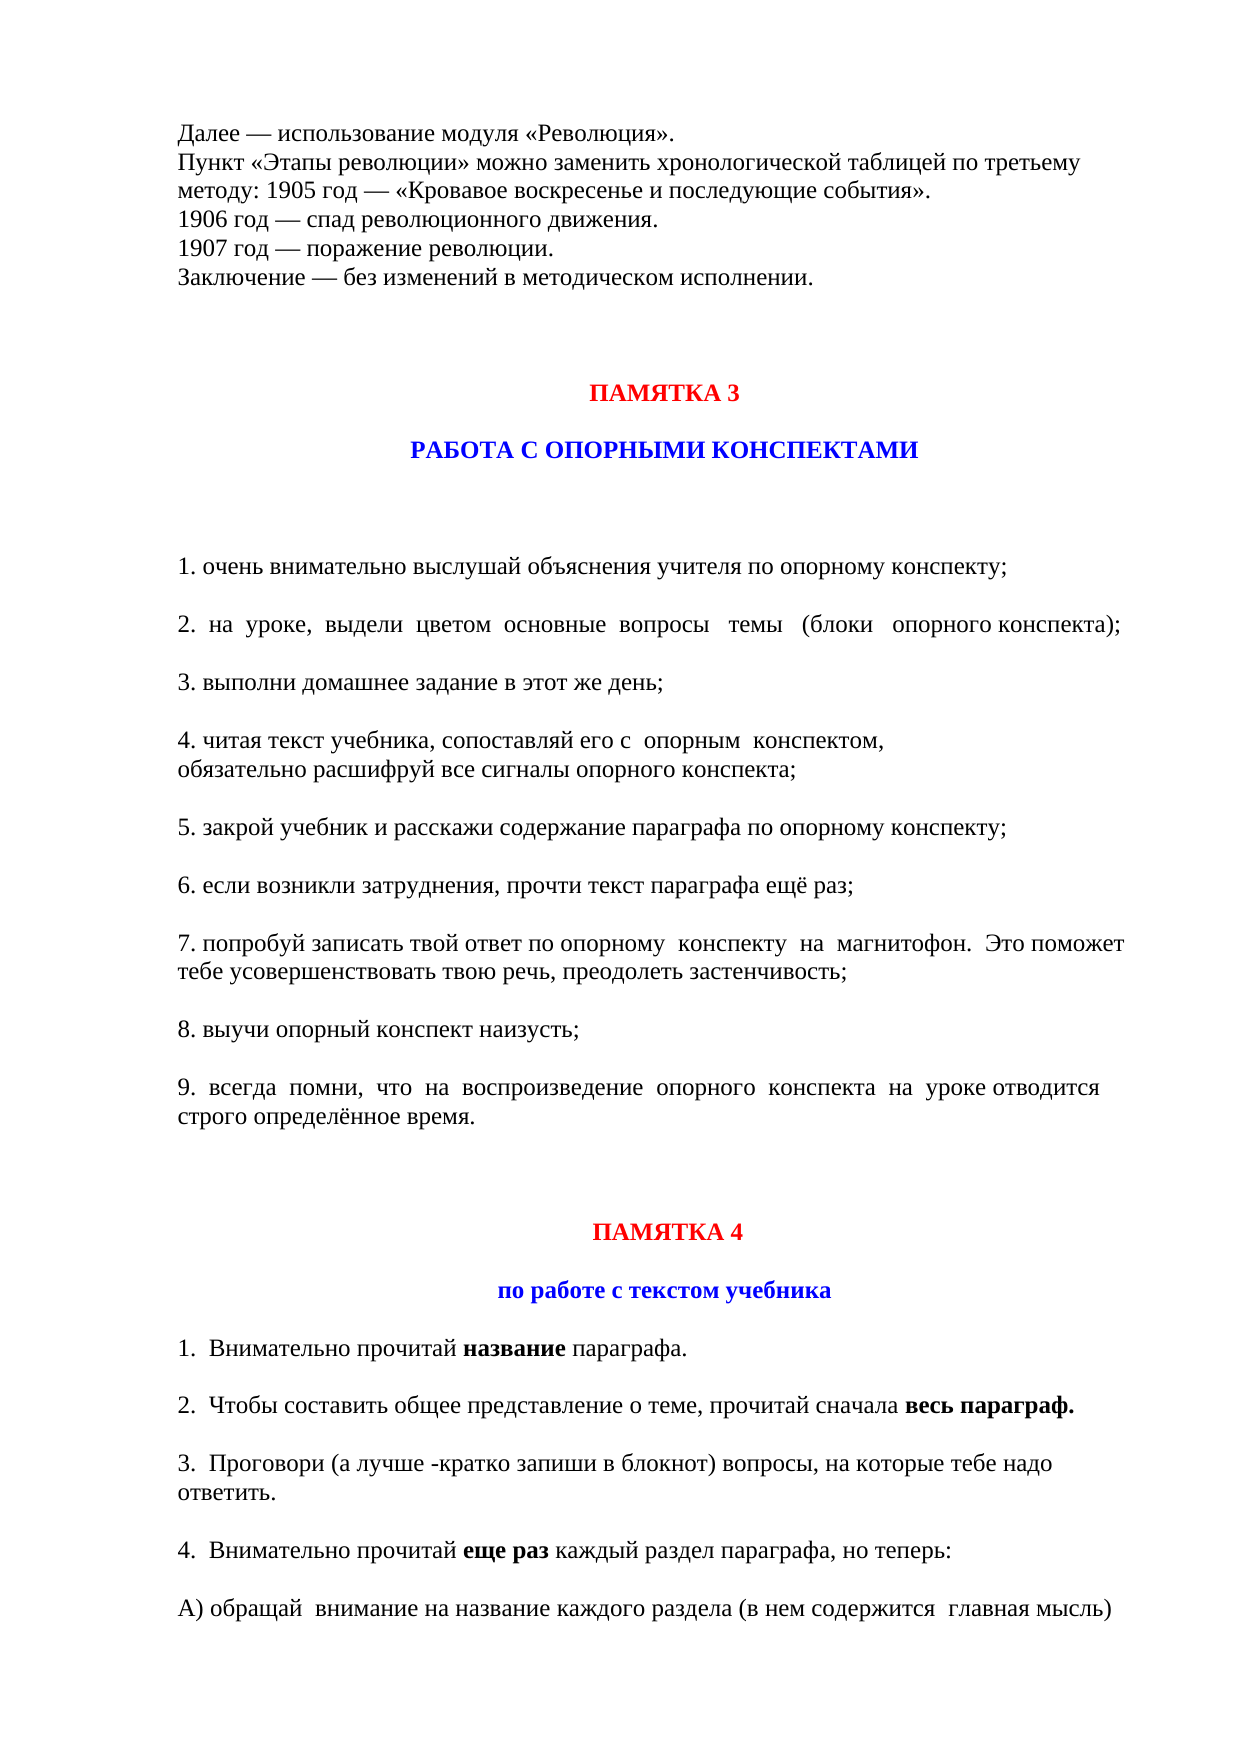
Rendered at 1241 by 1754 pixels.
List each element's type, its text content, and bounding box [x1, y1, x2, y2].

text ПАМЯТКА 4 [177, 1217, 1152, 1246]
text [177, 118, 1152, 291]
text 3. Проговори (а лучше -кратко запиши в блокнот) вопросы, на которые тебе надо ответить. [177, 1448, 1152, 1506]
text 7. попробуй записать твой ответ по опорному конспекту на магнитофон. Это поможет тебе усовершенствовать твою речь, преодолеть застенчивость; [177, 928, 1152, 985]
text 4. читая текст учебника, сопоставляй его с опорным конспектом, обязательно расшифруй все сигналы опорного конспекта; [177, 725, 1152, 783]
text РАБОТА С ОПОРНЫМИ КОНСПЕКТАМИ [177, 436, 1152, 464]
text 2. Чтобы составить общее представление о теме, прочитай сначала весь параграф. [177, 1391, 1152, 1419]
text ПАМЯТКА 3 [177, 378, 1152, 406]
text 1. очень внимательно выслушай объяснения учителя по опорному конспекту; [177, 551, 1152, 580]
text 2. на уроке, выдели цветом основные вопросы темы (блоки опорного конспекта); [177, 609, 1152, 638]
text 5. закрой учебник и расскажи содержание параграфа по опорному конспекту; [177, 812, 1152, 841]
text 8. выучи опорный конспект наизусть; [177, 1014, 1152, 1043]
text 6. если возникли затруднения, прочти текст параграфа ещё раз; [177, 870, 1152, 898]
text по работе с текстом учебника [177, 1275, 1152, 1303]
text А) обращай внимание на название каждого раздела (в нем содержится главная мысль) [177, 1593, 1152, 1622]
text 9. всегда помни, что на воспроизведение опорного конспекта на уроке отводится строго определённое время. [177, 1072, 1152, 1130]
text 3. выполни домашнее задание в этот же день; [177, 667, 1152, 696]
text 1. Внимательно прочитай название параграфа. [177, 1333, 1152, 1361]
text 4. Внимательно прочитай еще раз каждый раздел параграфа, но теперь: [177, 1535, 1152, 1564]
